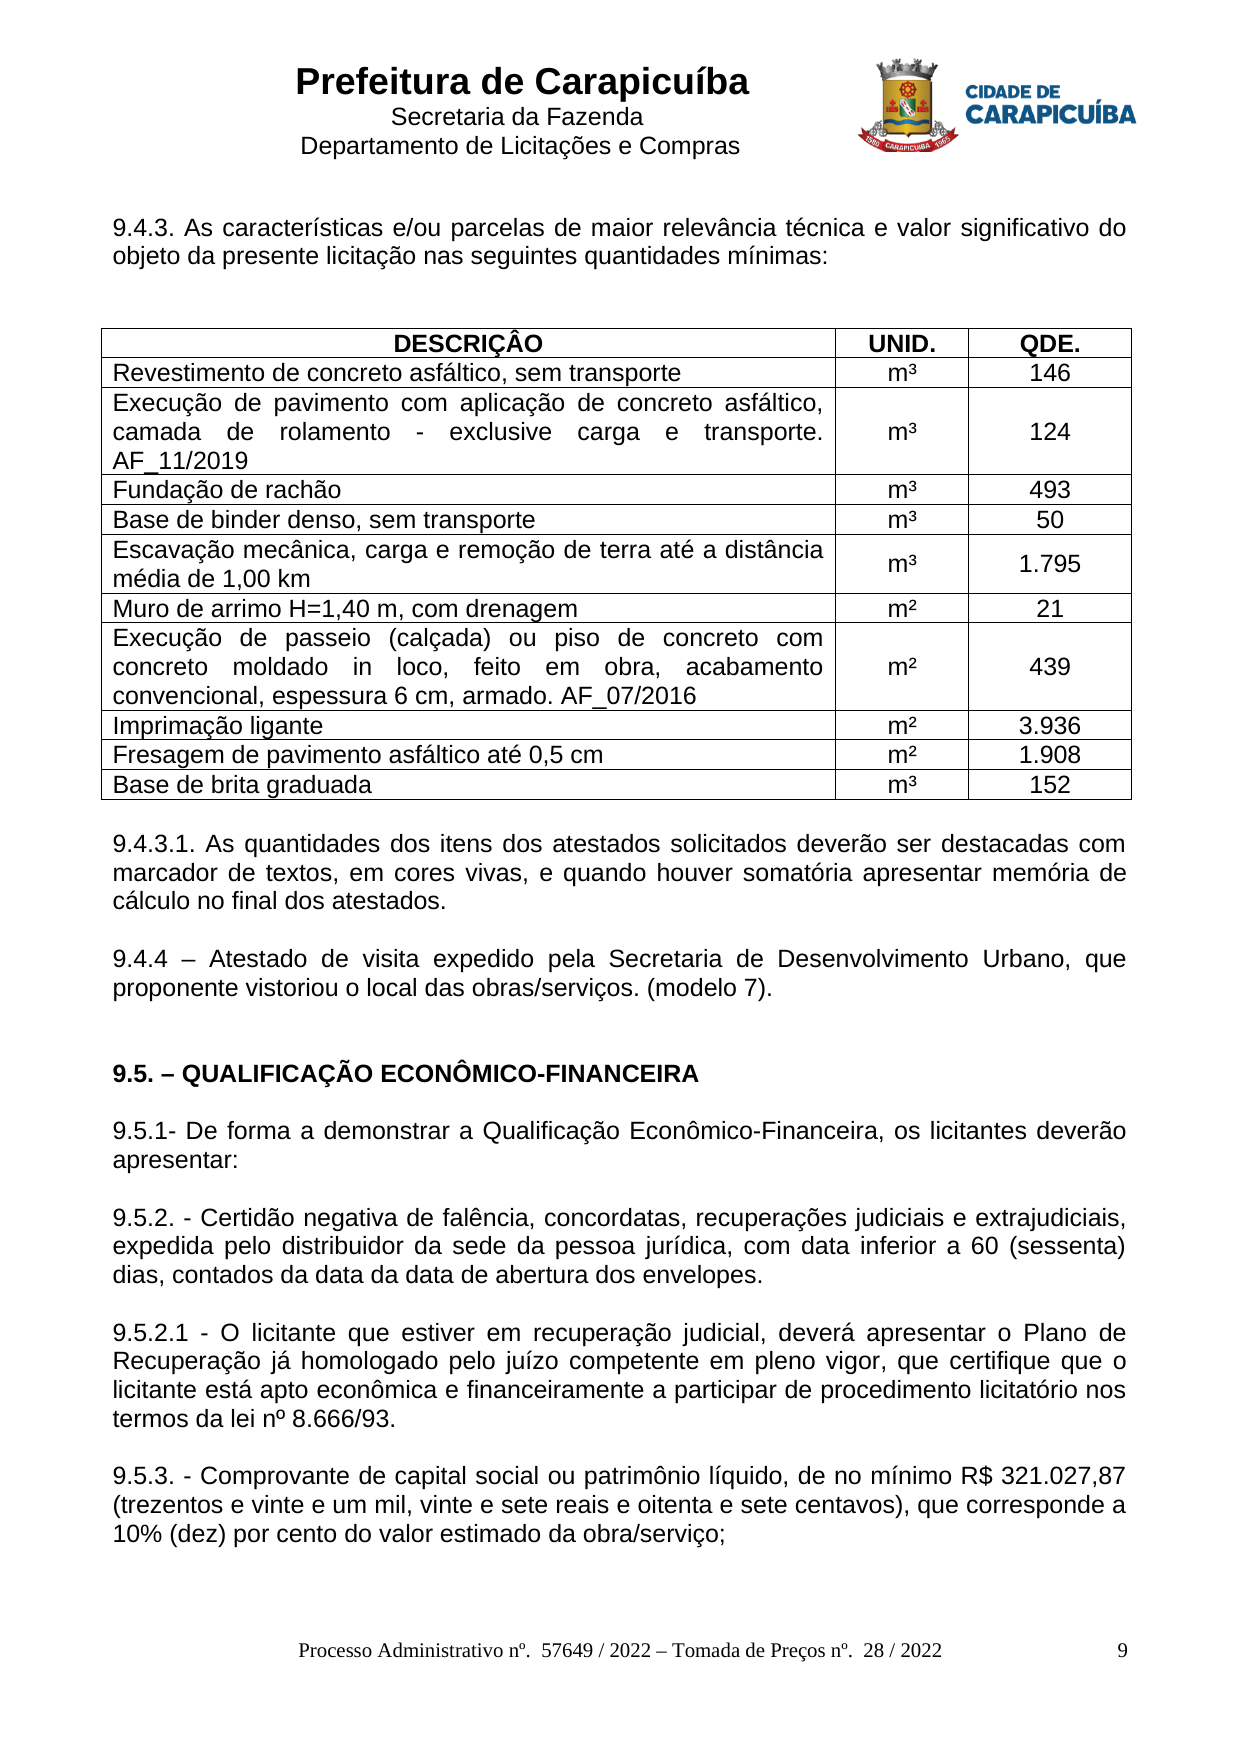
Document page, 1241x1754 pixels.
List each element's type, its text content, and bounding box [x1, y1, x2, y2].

table_cell Fresagem de pavimento asfáltico até 0,5 cm [102, 740, 835, 769]
table_cell Revestimento de concreto asfáltico, sem transporte [102, 358, 835, 387]
table_cell 1.795 [969, 535, 1131, 592]
table_cell m² [836, 623, 968, 709]
table_cell m³ [836, 770, 968, 799]
table_cell 1.908 [969, 740, 1131, 769]
text 9.4.3. As características e/ou parcelas de maior relevância técnica e valor significativo do objeto da presente licitação nas seguintes quantidades mínimas: [112, 212, 1128, 270]
table_header QDE. [969, 329, 1131, 357]
table_cell 21 [969, 594, 1131, 622]
table_cell 146 [969, 358, 1131, 387]
text 9.5.2.1 - O licitante que estiver em recuperação judicial, deverá apresentar o Plano de Recuperação já homologado pelo juízo competente em pleno vigor, que certifique que o licitante está apto econômica e financeiramente a participar de procedimento licitatório nos termos da lei nº 8.666/93. [112, 1317, 1128, 1432]
text 9.4.4 – Atestado de visita expedido pela Secretaria de Desenvolvimento Urbano, que proponente vistoriou o local das obras/serviços. (modelo 7). [112, 944, 1128, 1001]
text 9.5.1- De forma a demonstrar a Qualificação Econômico-Financeira, os licitantes deverão apresentar: [112, 1116, 1128, 1174]
table_cell m² [836, 740, 968, 769]
text 9.5.2. - Certidão negativa de falência, concordatas, recuperações judiciais e extrajudiciais, expedida pelo distribuidor da sede da pessoa jurídica, com data inferior a 60 (sessenta) dias, contados da data da data de abertura dos envelopes. [112, 1202, 1128, 1289]
table_header UNID. [836, 329, 968, 357]
table_cell 3.936 [969, 711, 1131, 739]
table_cell 439 [969, 623, 1131, 709]
table_cell m³ [836, 505, 968, 534]
table_cell 493 [969, 475, 1131, 504]
table_cell 124 [969, 388, 1131, 474]
table_cell m² [836, 711, 968, 739]
table_cell Execução de passeio (calçada) ou piso de concreto com concreto moldado in loco, feito em obra, acabamento convencional, espessura 6 cm, armado. AF_07/2016 [102, 623, 835, 709]
table_header DESCRIÇÂO [102, 329, 835, 357]
table_cell Muro de arrimo H=1,40 m, com drenagem [102, 594, 835, 622]
table_cell Execução de pavimento com aplicação de concreto asfáltico, camada de rolamento - exclusive carga e transporte. AF_11/2019 [102, 388, 835, 474]
table_cell m³ [836, 358, 968, 387]
picture [857, 57, 1139, 152]
text 9.4.3.1. As quantidades dos itens dos atestados solicitados deverão ser destacadas com marcador de textos, em cores vivas, e quando houver somatória apresentar memória de cálculo no final dos atestados. [112, 829, 1128, 915]
table_cell m³ [836, 535, 968, 592]
table_cell Escavação mecânica, carga e remoção de terra até a distância média de 1,00 km [102, 535, 835, 592]
table_cell m² [836, 594, 968, 622]
table_cell Base de binder denso, sem transporte [102, 505, 835, 534]
text 9.5.3. - Comprovante de capital social ou patrimônio líquido, de no mínimo R$ 321.027,87 (trezentos e vinte e um mil, vinte e sete reais e oitenta e sete centavos), que corresponde a 10% (dez) por cento do valor estimado da obra/serviço; [112, 1461, 1128, 1547]
table_cell m³ [836, 475, 968, 504]
table_cell Imprimação ligante [102, 711, 835, 739]
text 9.5. – QUALIFICAÇÃO ECONÔMICO-FINANCEIRA [112, 1059, 1128, 1087]
table_cell m³ [836, 388, 968, 474]
table_cell Base de brita graduada [102, 770, 835, 799]
table_cell Fundação de rachão [102, 475, 835, 504]
table_cell 50 [969, 505, 1131, 534]
table_cell 152 [969, 770, 1131, 799]
